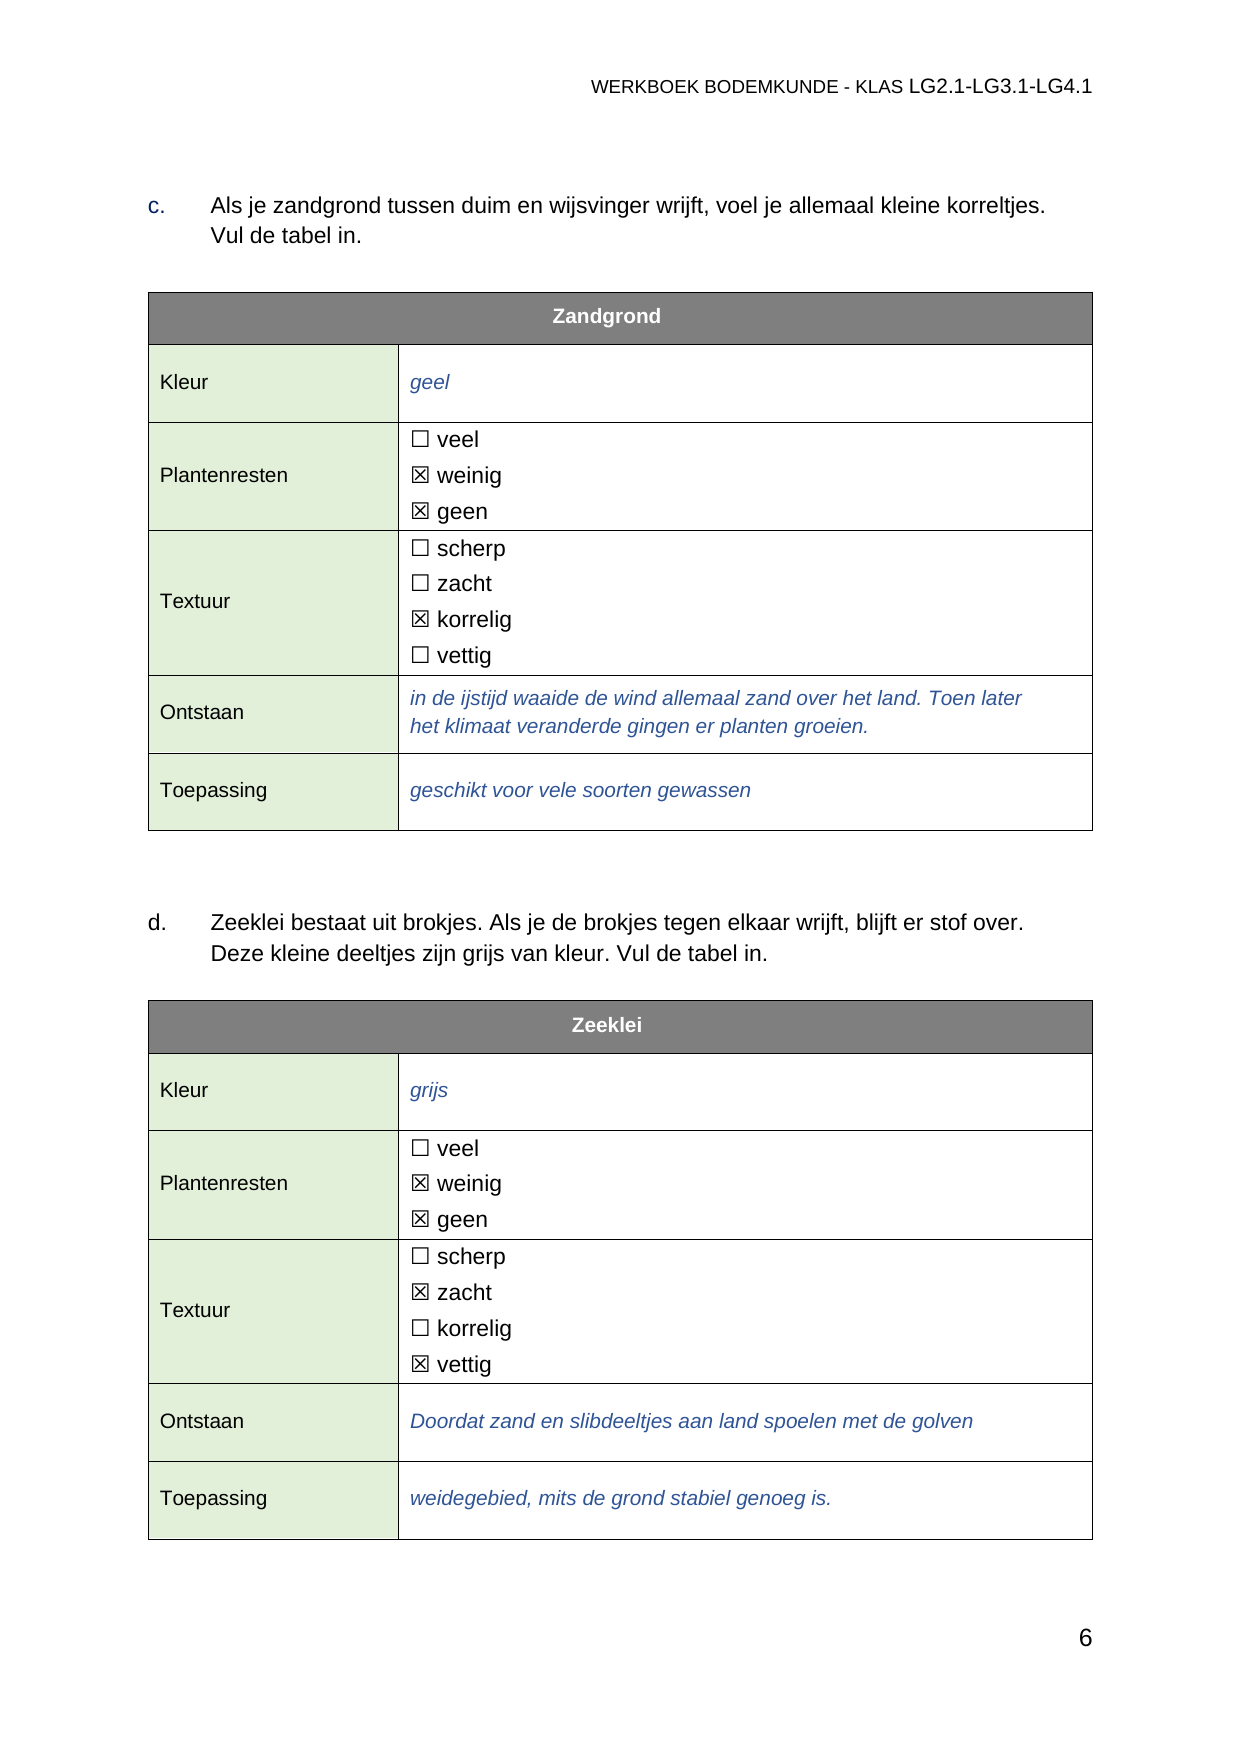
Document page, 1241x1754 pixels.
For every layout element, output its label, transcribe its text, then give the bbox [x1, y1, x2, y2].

table_header Zandgrond [149, 293, 1092, 344]
table_cell veel weinig geen [399, 1131, 1092, 1239]
table_cell Doordat zand en slibdeeltjes aan land spoelen met de golven [399, 1384, 1092, 1461]
table_cell Ontstaan [149, 1384, 398, 1461]
table_header Zeeklei [149, 1001, 1092, 1053]
table_cell weidegebied, mits de grond stabiel genoeg is. [399, 1462, 1092, 1538]
table_cell grijs [399, 1054, 1092, 1130]
list Zeeklei bestaat uit brokjes. Als je de brokjes tegen elkaar wrijft, blijft er stof over. Deze kleine deeltjes zijn grijs van kleur. Vul de tabel in. [148, 909, 1066, 966]
table_cell Ontstaan [149, 676, 398, 752]
table_cell Plantenresten [149, 423, 398, 530]
table_cell veel weinig geen [399, 423, 1092, 530]
table_cell Kleur [149, 345, 398, 422]
table_cell Kleur [149, 1054, 398, 1130]
table_cell geel [399, 345, 1092, 422]
table_cell scherp zacht korrelig vettig [399, 531, 1092, 675]
table_cell Textuur [149, 1240, 398, 1383]
table_cell geschikt voor vele soorten gewassen [399, 754, 1092, 830]
table_cell Toepassing [149, 754, 398, 830]
table_cell scherp zacht korrelig vettig [399, 1240, 1092, 1383]
table_cell Plantenresten [149, 1131, 398, 1239]
table_cell in de ijstijd waaide de wind allemaal zand over het land. Toen later het klimaat veranderde gingen er planten groeien. [399, 676, 1092, 752]
table_cell Toepassing [149, 1462, 398, 1538]
table_cell Textuur [149, 531, 398, 675]
list Als je zandgrond tussen duim en wijsvinger wrijft, voel je allemaal kleine korreltjes. Vul de tabel in. [148, 192, 1066, 248]
